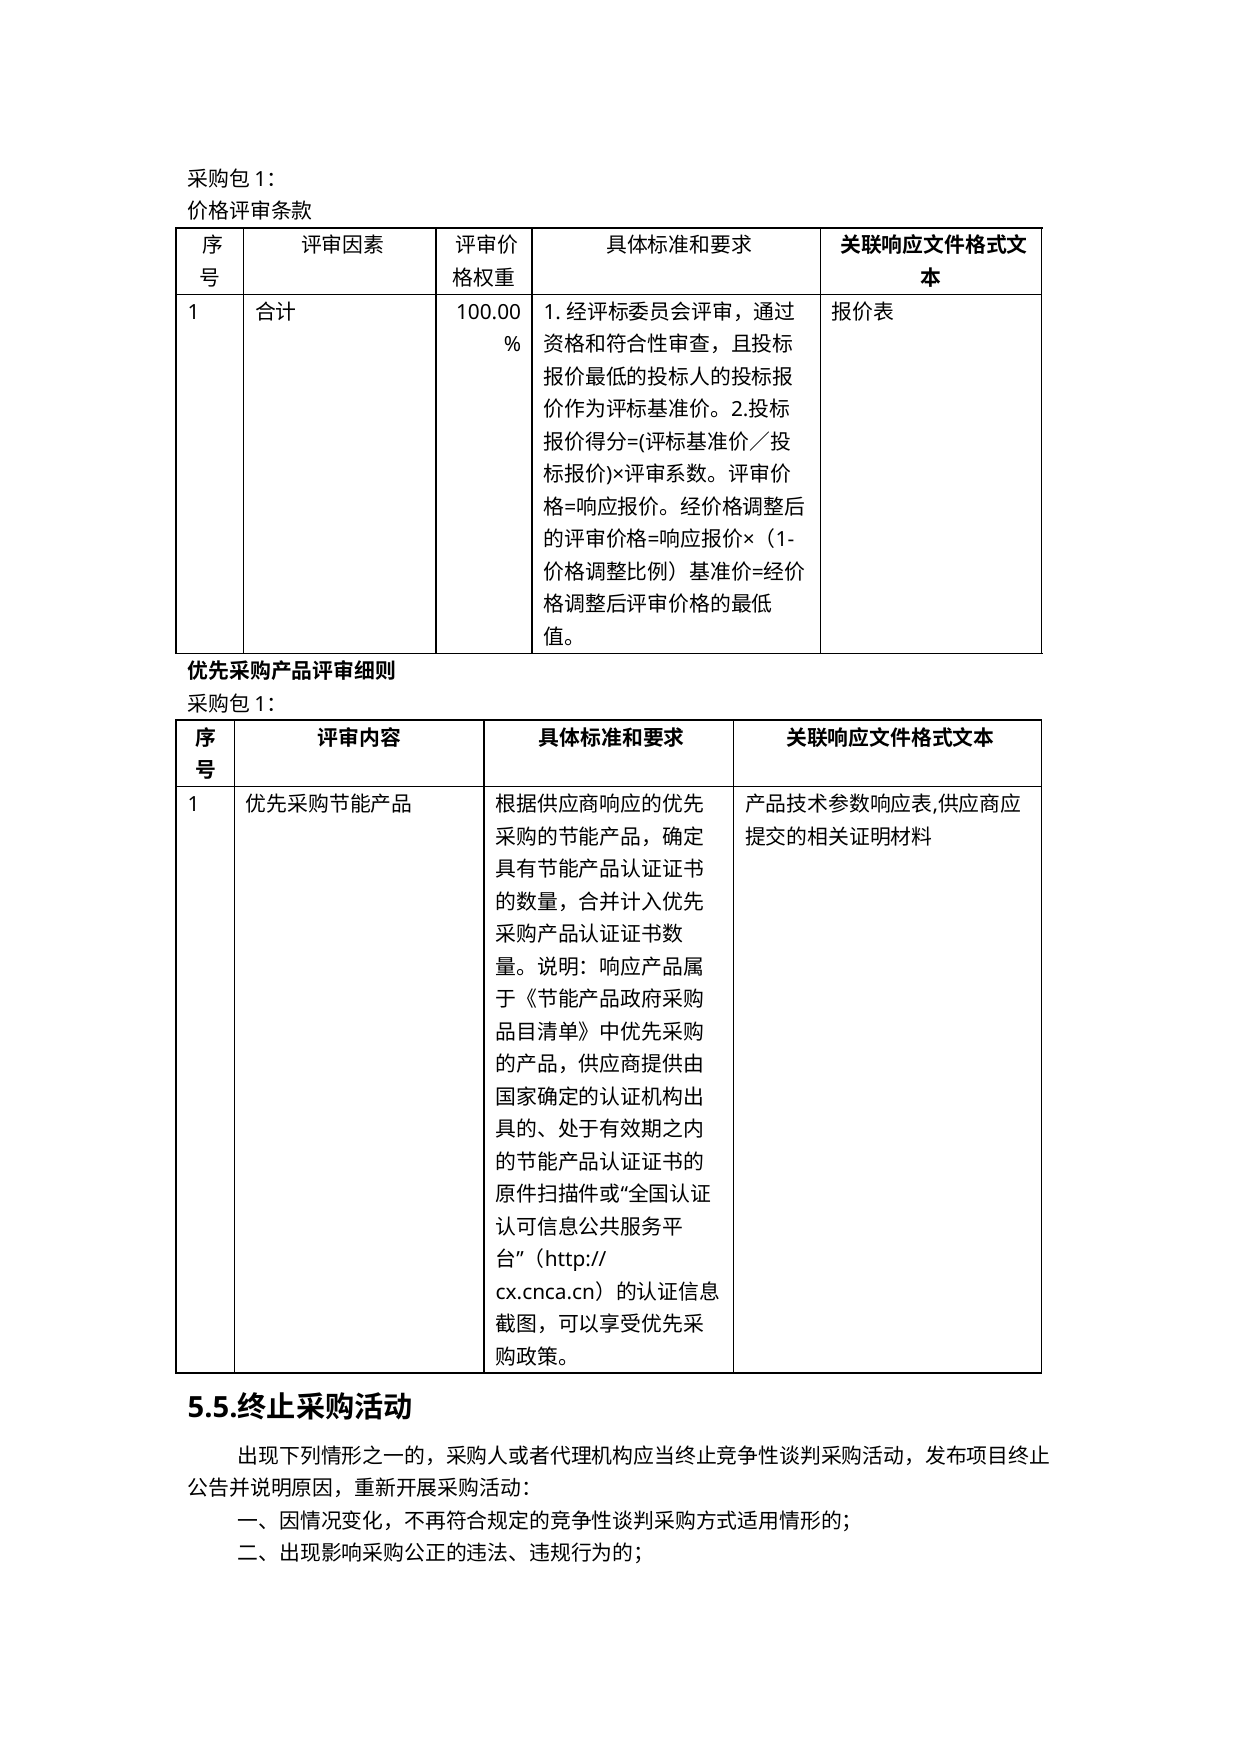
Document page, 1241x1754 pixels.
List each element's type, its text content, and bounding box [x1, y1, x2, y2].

table_cell 100.00% [437, 295, 531, 653]
table_cell 1 [177, 787, 234, 1372]
text 5.5.终止采购活动 [187, 1374, 1053, 1439]
table_header 评审内容 [235, 721, 483, 786]
text 价格评审条款 [187, 194, 1053, 227]
table_header 具体标准和要求 [485, 721, 733, 786]
table_header 序号 [177, 229, 243, 293]
text 优先采购产品评审细则 [187, 654, 1053, 687]
table_header 序号 [177, 721, 234, 786]
table_header 具体标准和要求 [533, 229, 820, 293]
table_cell 合计 [244, 295, 435, 653]
table_header 关联响应文件格式文本 [821, 229, 1041, 293]
table_header 关联响应文件格式文本 [734, 721, 1041, 786]
table_cell 根据供应商响应的优先采购的节能产品，确定具有节能产品认证证书的数量，合并计入优先采购产品认证证书数量。说明：响应产品属于《节能产品政府采购品目清单》中优先采购的产品，供应商提供由国家确定的认证机构出具的、处于有效期之内的节能产品认证证书的原件扫描件或“全国认证认可信息公共服务平台”（http://cx.cnca.cn）的认证信息截图，可以享受优先采购政策。 [485, 787, 733, 1372]
table_header 评审价格权重 [437, 229, 531, 293]
table_cell 报价表 [821, 295, 1041, 653]
table_cell 优先采购节能产品 [235, 787, 483, 1372]
text 采购包1： [187, 162, 1053, 194]
table_cell 1. 经评标委员会评审，通过资格和符合性审查，且投标报价最低的投标人的投标报价作为评标基准价。2.投标报价得分=(评标基准价／投标报价)×评审系数。评审价格=响应报价。经价格调整后的评审价格=响应报价×（1-价格调整比例）基准价=经价格调整后评审价格的最低值。 [533, 295, 820, 653]
table_cell 产品技术参数响应表,供应商应提交的相关证明材料 [734, 787, 1041, 1372]
table_header 评审因素 [244, 229, 435, 293]
text 采购包1： [187, 687, 1053, 719]
text 二、出现影响采购公正的违法、违规行为的； [187, 1536, 1053, 1569]
table_cell 1 [177, 295, 243, 653]
text 出现下列情形之一的，采购人或者代理机构应当终止竞争性谈判采购活动，发布项目终止公告并说明原因，重新开展采购活动： [187, 1439, 1053, 1504]
text 一、因情况变化，不再符合规定的竞争性谈判采购方式适用情形的； [187, 1504, 1053, 1536]
